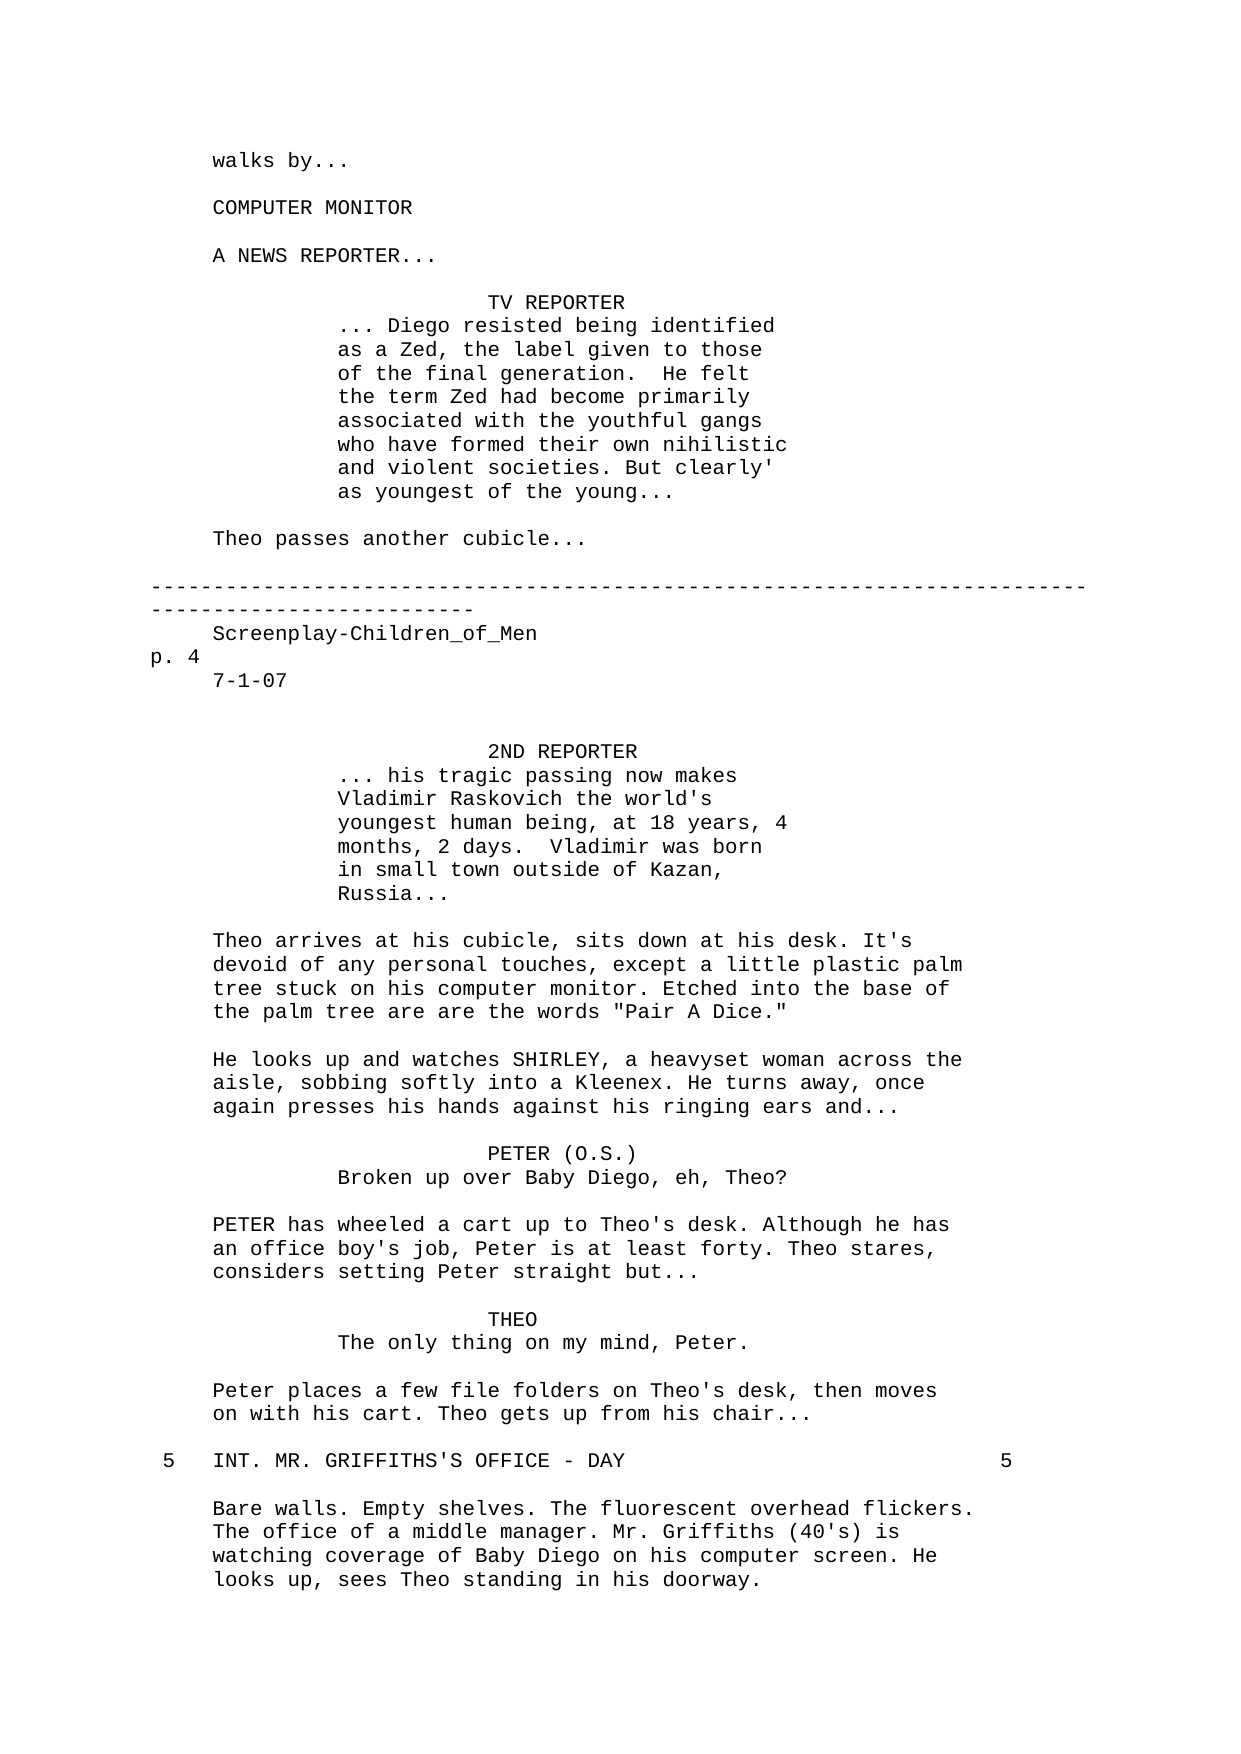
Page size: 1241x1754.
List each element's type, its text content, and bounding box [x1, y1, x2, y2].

text in small town outside of Kazan, [150, 859, 1090, 883]
text TV REPORTER [150, 292, 1090, 316]
text the palm tree are are the words "Pair A Dice." [150, 1001, 1090, 1025]
text as youngest of the young... [150, 481, 1090, 505]
text PETER (O.S.) [150, 1143, 1090, 1167]
text walks by... [150, 150, 1090, 174]
text PETER has wheeled a cart up to Theo's desk. Although he has [150, 1214, 1090, 1238]
text Russia... [150, 883, 1090, 907]
text Bare walls. Empty shelves. The fluorescent overhead flickers. [150, 1498, 1090, 1521]
text an office boy's job, Peter is at least forty. Theo stares, [150, 1238, 1090, 1261]
text watching coverage of Baby Diego on his computer screen. He [150, 1545, 1090, 1569]
text tree stuck on his computer monitor. Etched into the base of [150, 978, 1090, 1001]
text and violent societies. But clearly' [150, 457, 1090, 481]
text associated with the youthful gangs [150, 410, 1090, 434]
text Peter places a few file folders on Theo's desk, then moves [150, 1379, 1090, 1403]
text 2ND REPORTER [150, 741, 1090, 765]
text aisle, sobbing softly into a Kleenex. He turns away, once [150, 1072, 1090, 1096]
text 7-1-07 [150, 670, 1090, 694]
text The office of a middle manager. Mr. Griffiths (40's) is [150, 1521, 1090, 1545]
text considers setting Peter straight but... [150, 1261, 1090, 1285]
text months, 2 days. Vladimir was born [150, 836, 1090, 859]
text Vladimir Raskovich the world's [150, 788, 1090, 812]
text THEO [150, 1309, 1090, 1332]
text ----------------------------------------------------------------------------------------------------- [150, 576, 1090, 623]
text A NEWS REPORTER... [150, 244, 1090, 268]
text devoid of any personal touches, except a little plastic palm [150, 954, 1090, 978]
text looks up, sees Theo standing in his doorway. [150, 1569, 1090, 1592]
text Screenplay-Children_of_Men p. 4 [150, 623, 1090, 670]
text Theo passes another cubicle... [150, 528, 1090, 552]
text COMPUTER MONITOR [150, 197, 1090, 221]
text ... his tragic passing now makes [150, 765, 1090, 788]
text The only thing on my mind, Peter. [150, 1332, 1090, 1356]
text youngest human being, at 18 years, 4 [150, 812, 1090, 836]
text the term Zed had become primarily [150, 386, 1090, 410]
text Theo arrives at his cubicle, sits down at his desk. It's [150, 930, 1090, 954]
text again presses his hands against his ringing ears and... [150, 1096, 1090, 1119]
text He looks up and watches SHIRLEY, a heavyset woman across the [150, 1048, 1090, 1072]
text Broken up over Baby Diego, eh, Theo? [150, 1167, 1090, 1190]
text ... Diego resisted being identified [150, 316, 1090, 339]
text who have formed their own nihilistic [150, 434, 1090, 457]
text 5 INT. MR. GRIFFITHS'S OFFICE - DAY 5 [150, 1451, 1090, 1474]
text of the final generation. He felt [150, 363, 1090, 386]
text on with his cart. Theo gets up from his chair... [150, 1403, 1090, 1427]
text as a Zed, the label given to those [150, 339, 1090, 363]
